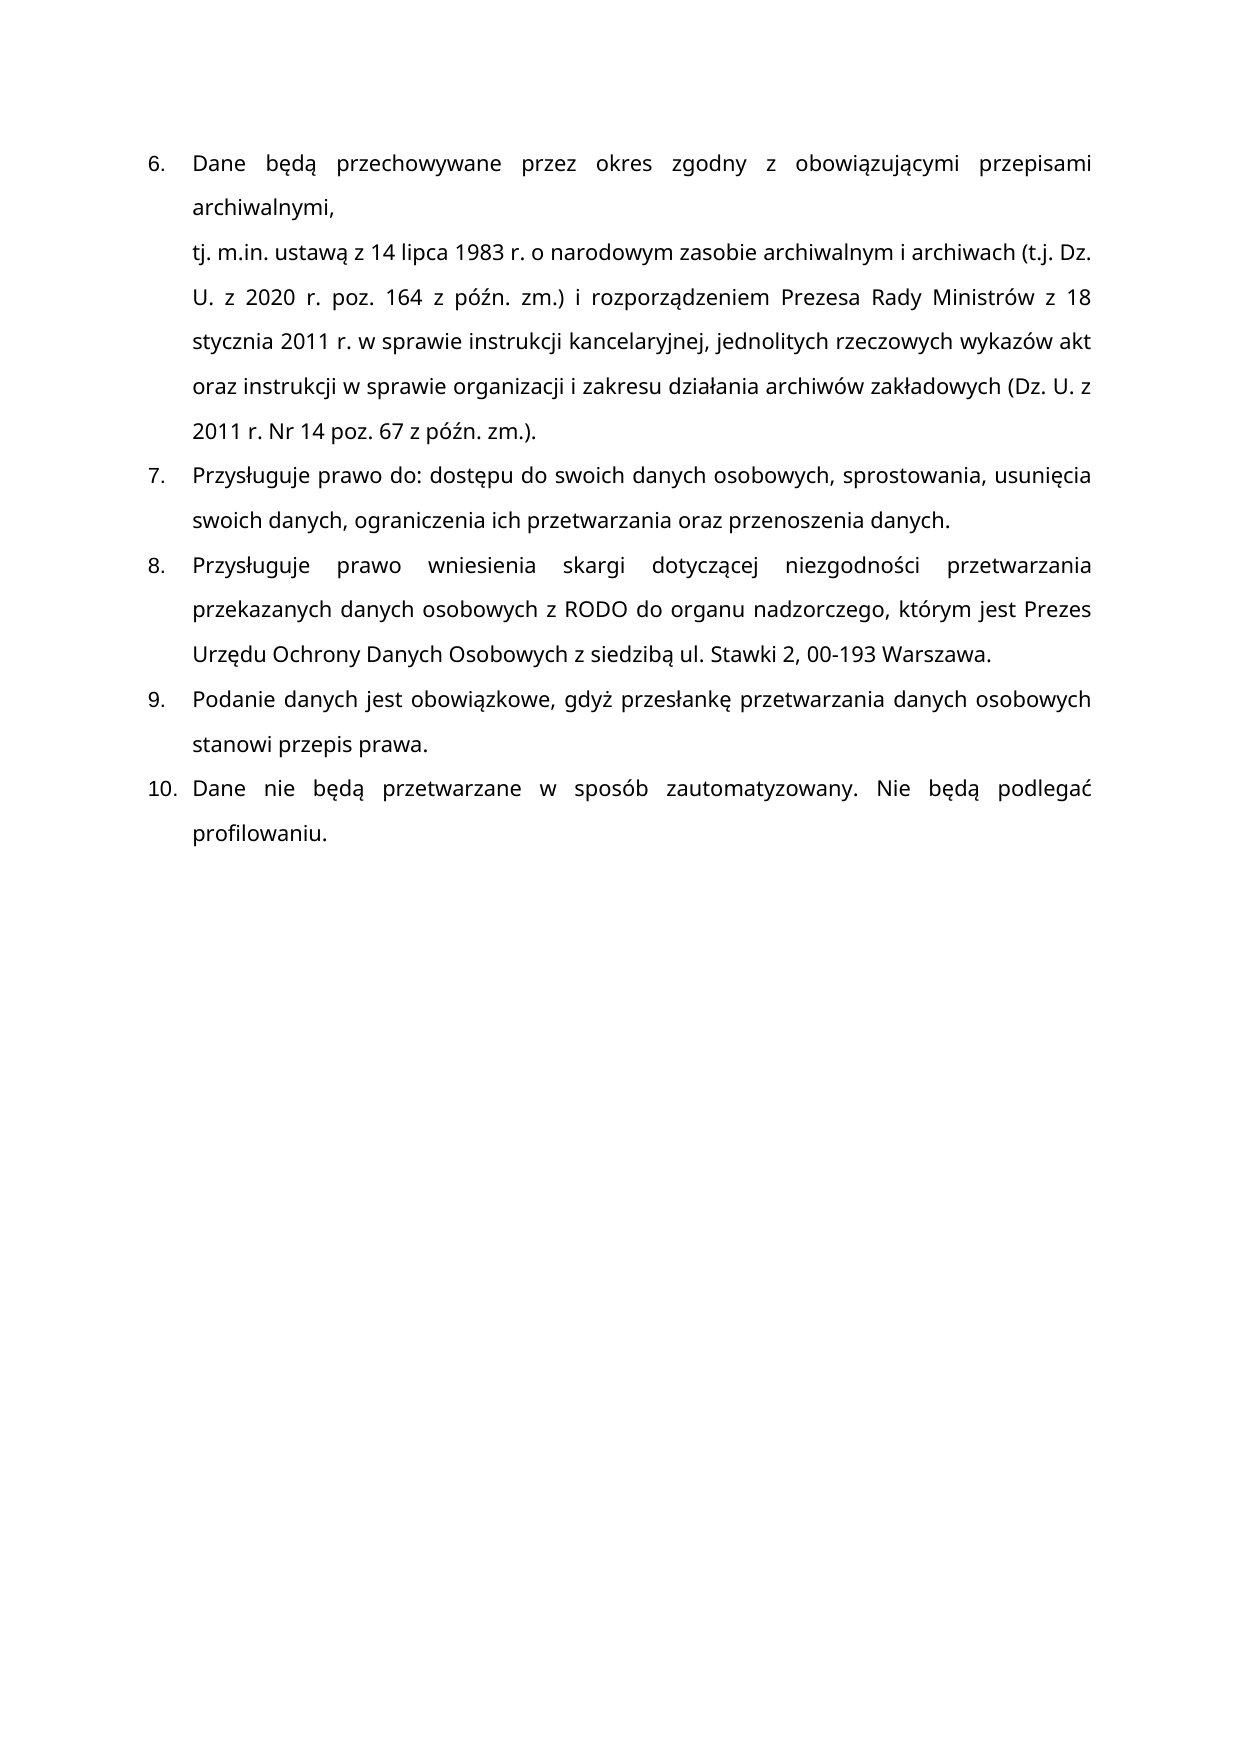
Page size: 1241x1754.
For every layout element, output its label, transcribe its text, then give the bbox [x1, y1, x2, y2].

list Dane będą przechowywane przez okres zgodny z obowiązującymi przepisami archiwalnymi, tj. m.in. ustawą z 14 lipca 1983 r. o narodowym zasobie archiwalnym i archiwach (t.j. Dz. U. z 2020 r. poz. 164 z późn. zm.) i rozporządzeniem Prezesa Rady Ministrów z 18 stycznia 2011 r. w sprawie instrukcji kancelaryjnej, jednolitych rzeczowych wykazów akt oraz instrukcji w sprawie organizacji i zakresu działania archiwów zakładowych (Dz. U. z 2011 r. Nr 14 poz. 67 z późn. zm.). [148, 148, 1093, 446]
list Przysługuje prawo wniesienia skargi dotyczącej niezgodności przetwarzania przekazanych danych osobowych z RODO do organu nadzorczego, którym jest Prezes Urzędu Ochrony Danych Osobowych z siedzibą ul. Stawki 2, 00-193 Warszawa. [148, 550, 1093, 669]
list Dane nie będą przetwarzane w sposób zautomatyzowany. Nie będą podlegać profilowaniu. [148, 773, 1093, 848]
list Podanie danych jest obowiązkowe, gdyż przesłankę przetwarzania danych osobowych stanowi przepis prawa. [148, 684, 1093, 758]
list Przysługuje prawo do: dostępu do swoich danych osobowych, sprostowania, usunięcia swoich danych, ograniczenia ich przetwarzania oraz przenoszenia danych. [148, 460, 1093, 535]
